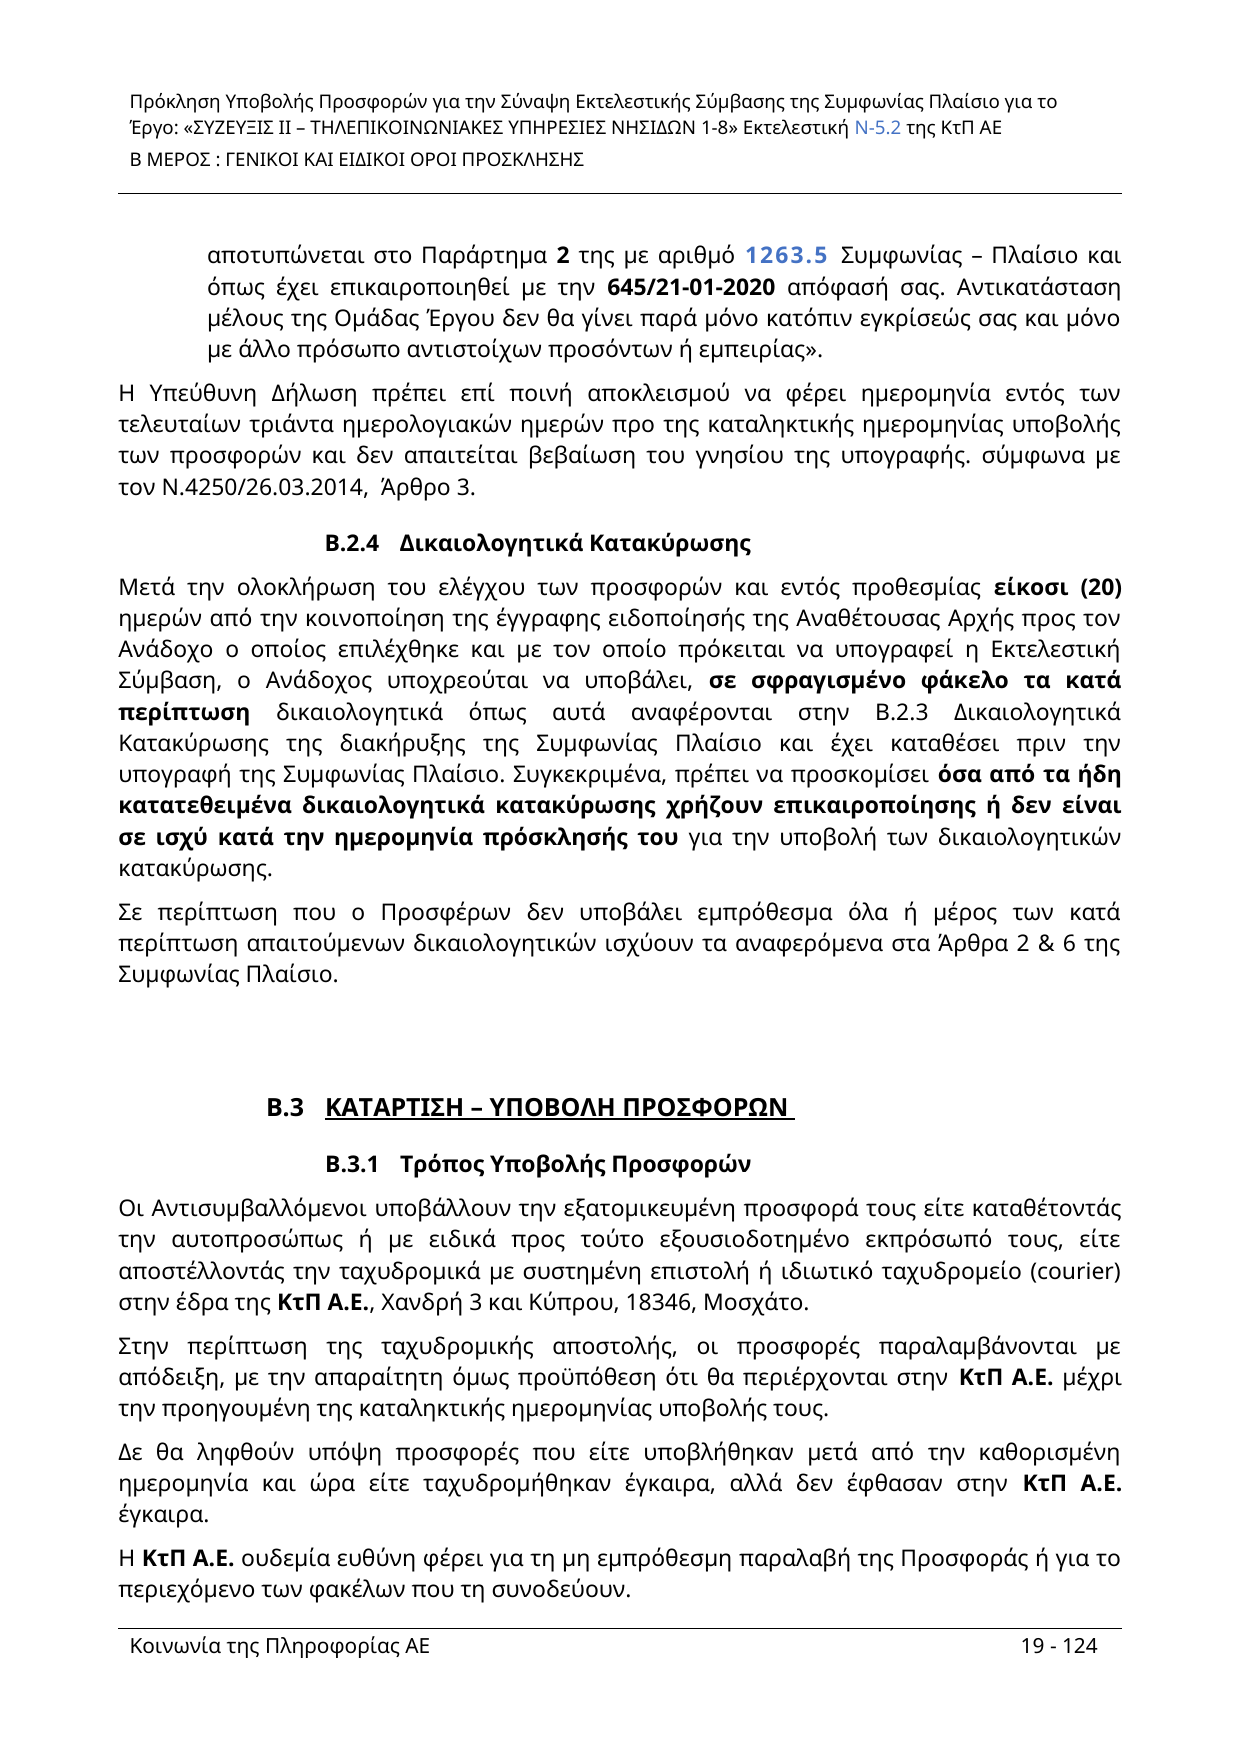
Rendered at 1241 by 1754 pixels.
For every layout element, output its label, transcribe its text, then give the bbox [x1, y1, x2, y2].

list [162, 236, 1122, 364]
subtitle ΚΑΤΑΡΤΙΣΗ – ΥΠΟΒΟΛΗ ΠΡΟΣΦΟΡΩΝ [266, 1089, 1122, 1123]
text Δε θα ληφθούν υπόψη προσφορές που είτε υποβλήθηκαν μετά από την καθορισμένη ημερομηνία και ώρα είτε ταχυδρομήθηκαν έγκαιρα, αλλά δεν έφθασαν στην ΚτΠ Α.Ε. έγκαιρα. [118, 1436, 1122, 1529]
text Η ΚτΠ Α.Ε. ουδεμία ευθύνη φέρει για τη μη εμπρόθεσμη παραλαβή της Προσφοράς ή για το περιεχόμενο των φακέλων που τη συνοδεύουν. [118, 1542, 1122, 1604]
subtitle Τρόπος Υποβολής Προσφορών [325, 1148, 1122, 1179]
subtitle Δικαιολογητικά Κατακύρωσης [324, 527, 1122, 558]
text Η Υπεύθυνη Δήλωση πρέπει επί ποινή αποκλεισμού να φέρει ημερομηνία εντός των τελευταίων τριάντα ημερολογιακών ημερών προ της καταληκτικής ημερομηνίας υποβολής των προσφορών και δεν απαιτείται βεβαίωση του γνησίου της υπογραφής. σύμφωνα με τον Ν.4250/26.03.2014, Άρθρο 3. [118, 377, 1122, 502]
text Μετά την ολοκλήρωση του ελέγχου των προσφορών και εντός προθεσμίας είκοσι (20) ημερών από την κοινοποίηση της έγγραφης ειδοποίησής της Αναθέτουσας Αρχής προς τον Ανάδοχο ο οποίος επιλέχθηκε και με τον οποίο πρόκειται να υπογραφεί η Εκτελεστική Σύμβαση, ο Ανάδοχος υποχρεούται να υποβάλει, σε σφραγισμένο φάκελο τα κατά περίπτωση δικαιολογητικά όπως αυτά αναφέρονται στην Β.2.3 Δικαιολογητικά Κατακύρωσης της διακήρυξης της Συμφωνίας Πλαίσιο και έχει καταθέσει πριν την υπογραφή της Συμφωνίας Πλαίσιο. Συγκεκριμένα, πρέπει να προσκομίσει όσα από τα ήδη κατατεθειμένα δικαιολογητικά κατακύρωσης χρήζουν επικαιροποίησης ή δεν είναι σε ισχύ κατά την ημερομηνία πρόσκλησής του για την υποβολή των δικαιολογητικών κατακύρωσης. [118, 571, 1122, 883]
text Σε περίπτωση που ο Προσφέρων δεν υποβάλει εμπρόθεσμα όλα ή μέρος των κατά περίπτωση απαιτούμενων δικαιολογητικών ισχύουν τα αναφερόμενα στα Άρθρα 2 & 6 της Συμφωνίας Πλαίσιο. [118, 896, 1122, 989]
text Οι Αντισυμβαλλόμενοι υποβάλλουν την εξατομικευμένη προσφορά τους είτε καταθέτοντάς την αυτοπροσώπως ή με ειδικά προς τούτο εξουσιοδοτημένο εκπρόσωπό τους, είτε αποστέλλοντάς την ταχυδρομικά με συστημένη επιστολή ή ιδιωτικό ταχυδρομείο (courier) στην έδρα της ΚτΠ Α.Ε., Χανδρή 3 και Κύπρου, 18346, Μοσχάτο. [118, 1192, 1122, 1317]
text Στην περίπτωση της ταχυδρομικής αποστολής, οι προσφορές παραλαμβάνονται με απόδειξη, με την απαραίτητη όμως προϋπόθεση ότι θα περιέρχονται στην ΚτΠ Α.Ε. μέχρι την προηγουμένη της καταληκτικής ημερομηνίας υποβολής τους. [118, 1329, 1122, 1423]
